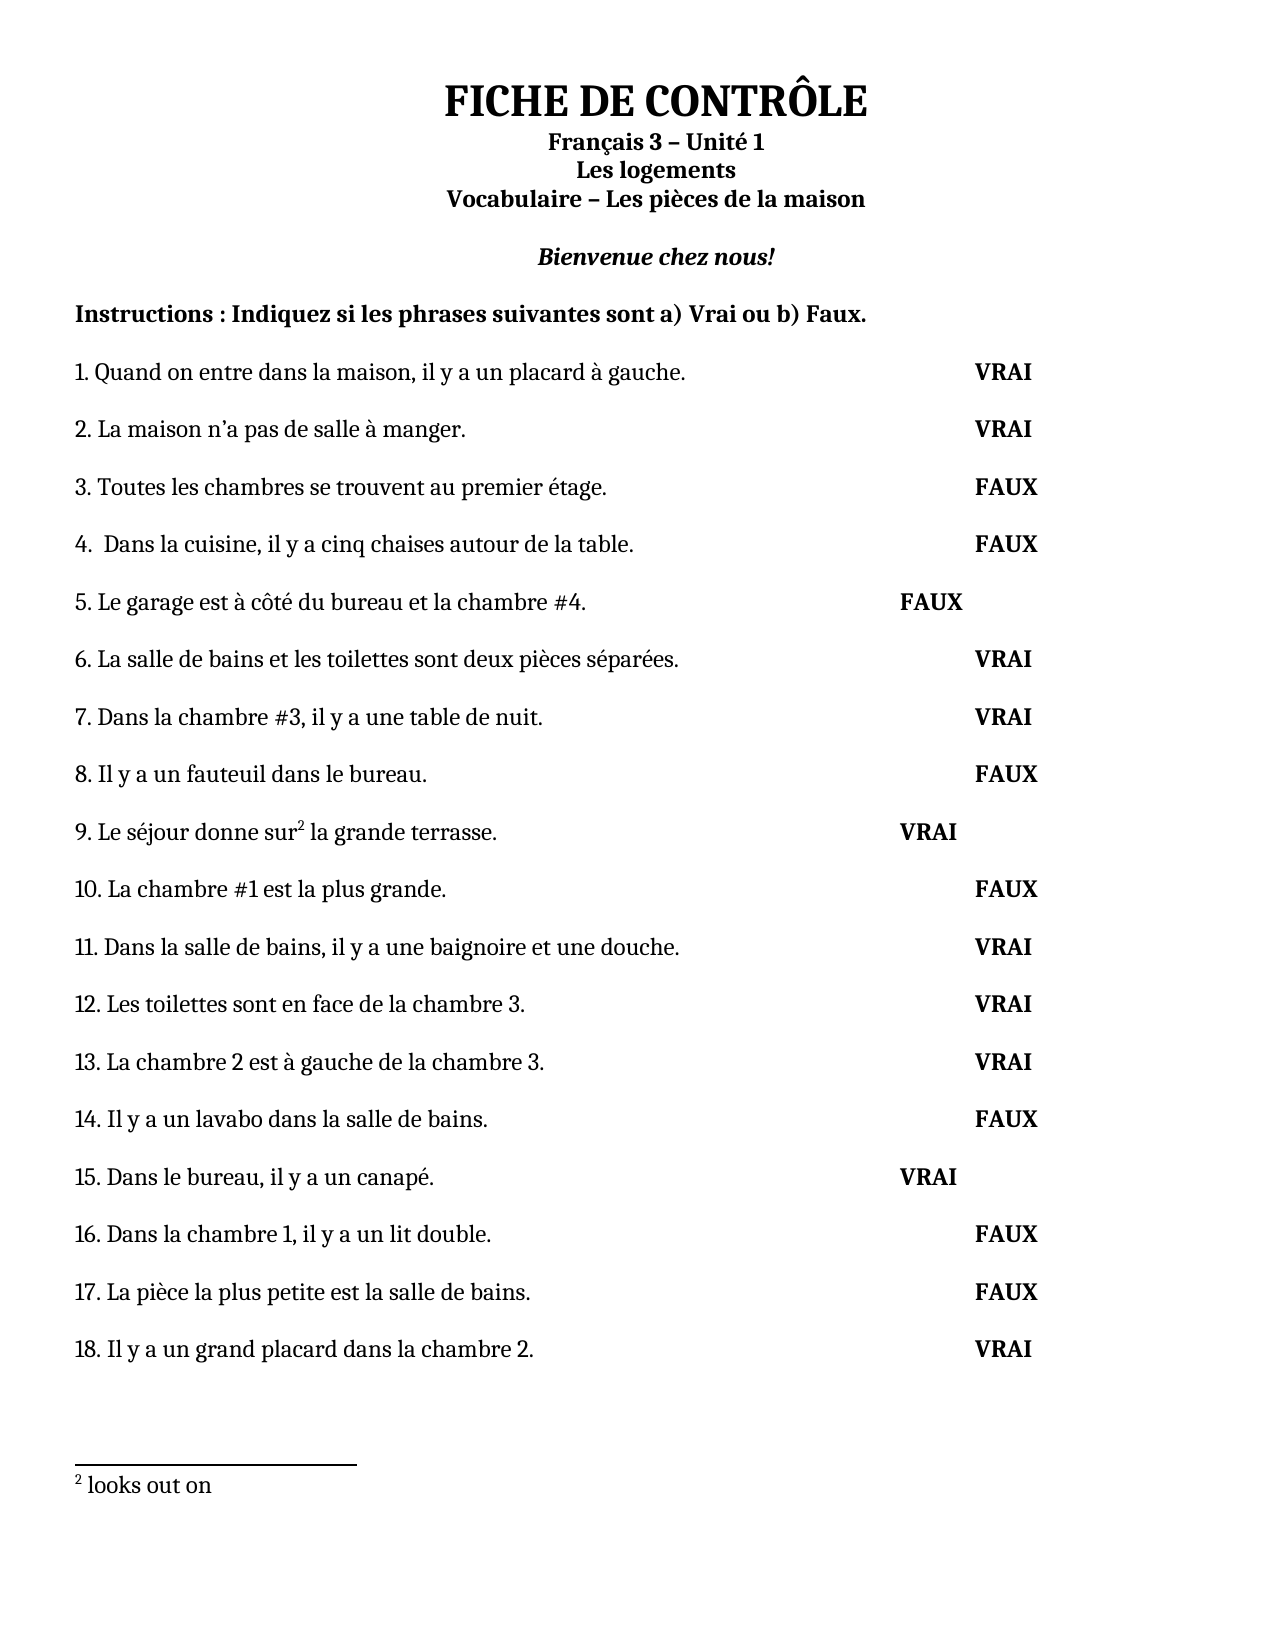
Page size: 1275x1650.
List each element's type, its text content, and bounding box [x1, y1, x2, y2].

text 6. La salle de bains et les toilettes sont deux pièces séparées. VRAI [75, 645, 1200, 674]
text 7. Dans la chambre #3, il y a une table de nuit. VRAI [75, 703, 1200, 731]
text 8. Il y a un fauteuil dans le bureau. FAUX [75, 760, 1200, 789]
text 15. Dans le bureau, il y a un canapé. VRAI [75, 1163, 1200, 1191]
text Les logements [112, 156, 1200, 185]
text 12. Les toilettes sont en face de la chambre 3. VRAI [75, 990, 1200, 1019]
text 3. Toutes les chambres se trouvent au premier étage. FAUX [75, 473, 1200, 501]
text Instructions : Indiquez si les phrases suivantes sont a) Vrai ou b) Faux. [75, 300, 1200, 329]
text 1. Quand on entre dans la maison, il y a un placard à gauche. VRAI [75, 358, 1200, 386]
text 14. Il y a un lavabo dans la salle de bains. FAUX [75, 1105, 1200, 1134]
text 10. La chambre #1 est la plus grande. FAUX [75, 875, 1200, 904]
text 13. La chambre 2 est à gauche de la chambre 3. VRAI [75, 1048, 1200, 1076]
text Vocabulaire – Les pièces de la maison [112, 185, 1200, 214]
text 5. Le garage est à côté du bureau et la chambre #4. FAUX [75, 588, 1200, 616]
text Français 3 – Unité 1 [112, 128, 1200, 156]
text 16. Dans la chambre 1, il y a un lit double. FAUX [75, 1220, 1200, 1249]
text 2. La maison n’a pas de salle à manger. VRAI [75, 415, 1200, 444]
text 4. Dans la cuisine, il y a cinq chaises autour de la table. FAUX [75, 530, 1200, 559]
text Bienvenue chez nous! [112, 243, 1200, 271]
text 17. La pièce la plus petite est la salle de bains. FAUX [75, 1278, 1200, 1306]
text 18. Il y a un grand placard dans la chambre 2. VRAI [75, 1335, 1200, 1364]
text 11. Dans la salle de bains, il y a une baignoire et une douche. VRAI [75, 933, 1200, 961]
text 9. Le séjour donne sur la grande terrasse. VRAI [75, 818, 1200, 846]
text FICHE DE CONTRÔLE [112, 75, 1200, 128]
